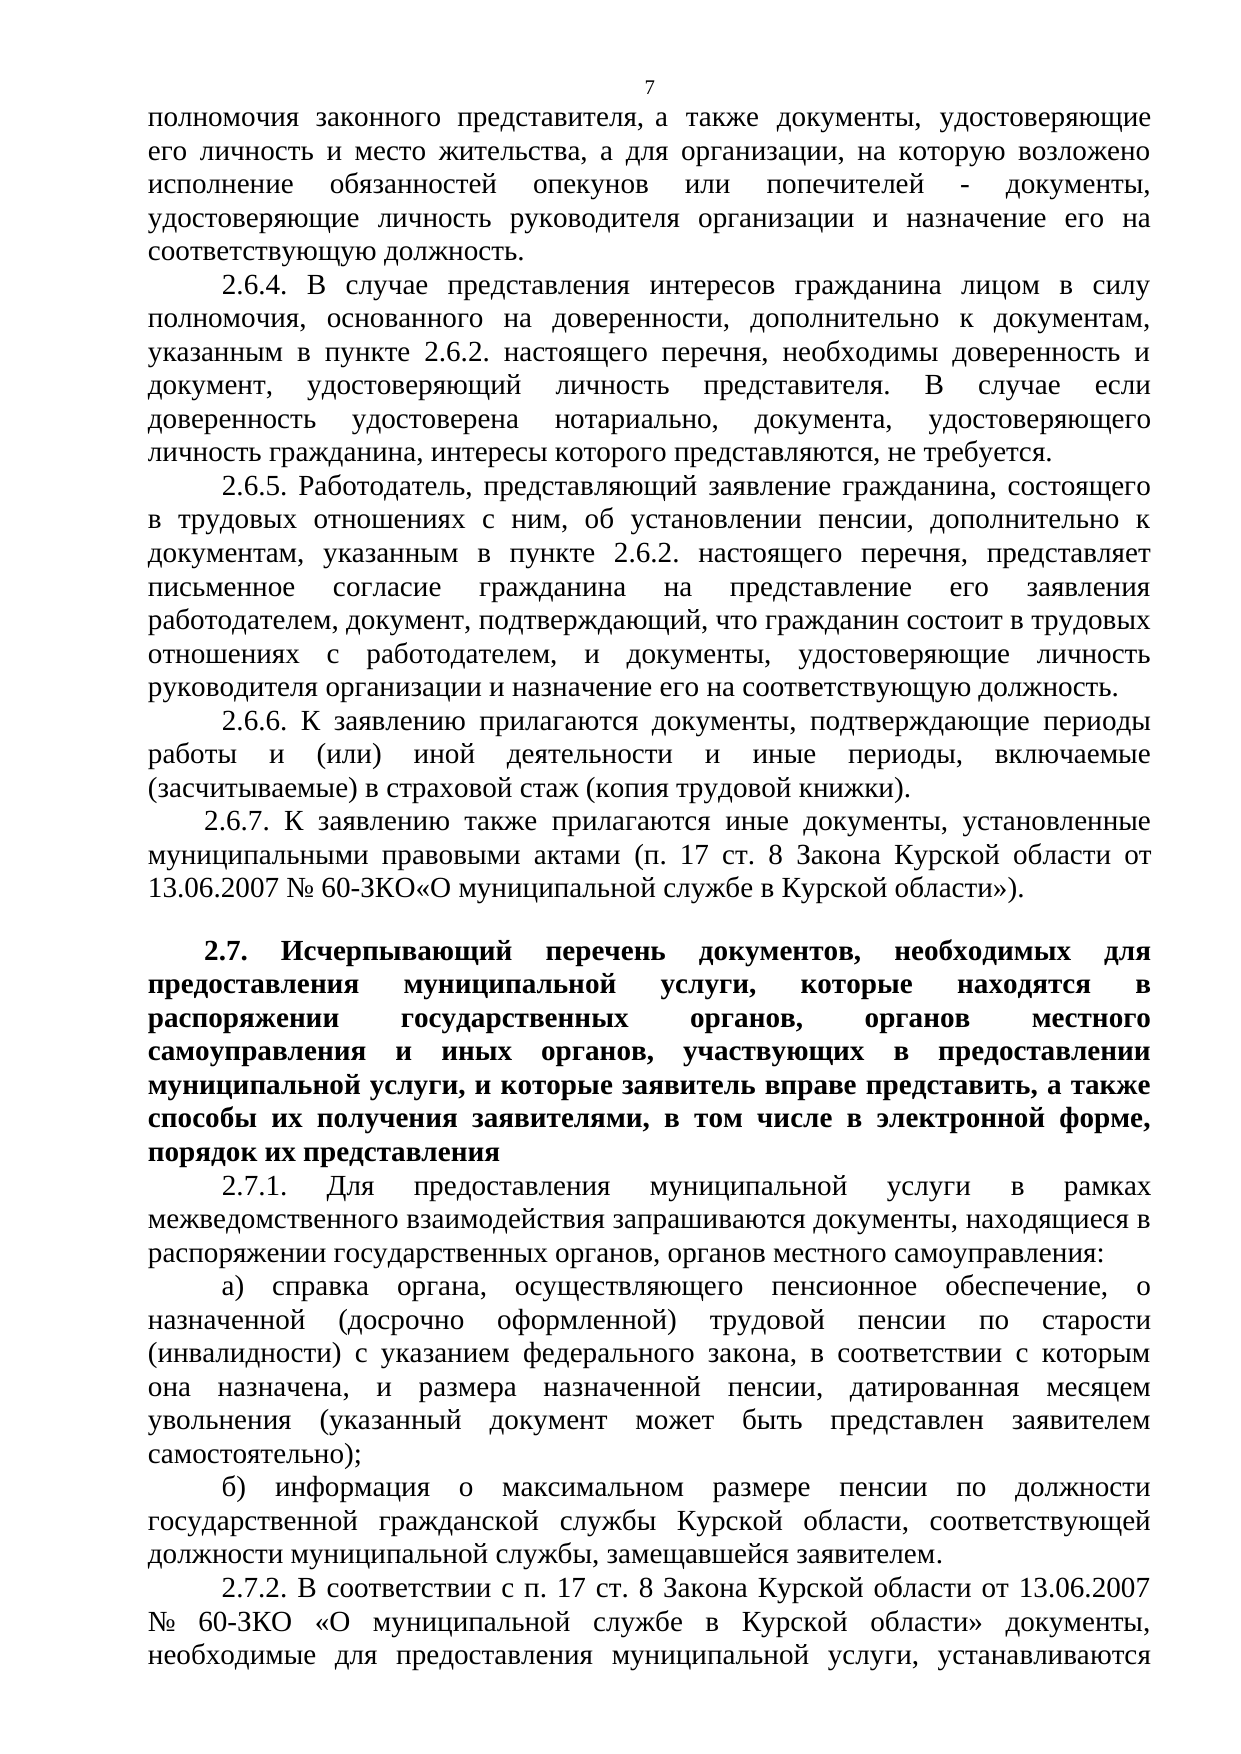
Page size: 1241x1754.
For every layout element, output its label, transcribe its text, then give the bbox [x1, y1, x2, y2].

text а) справка органа, осуществляющего пенсионное обеспечение, о назначенной (досрочно оформленной) трудовой пенсии по старости (инвалидности) с указанием федерального закона, в соответствии с которым она назначена, и размера назначенной пенсии, датированная месяцем увольнения (указанный документ может быть представлен заявителем самостоятельно); [148, 1268, 1152, 1469]
text 2.7. Исчерпывающий перечень документов, необходимых для предоставления муниципальной услуги, которые находятся в распоряжении государственных органов, органов местного самоуправления и иных органов, участвующих в предоставлении муниципальной услуги, и которые заявитель вправе представить, а также способы их получения заявителями, в том числе в электронной форме, порядок их представления [148, 933, 1152, 1168]
text 2.6.4. В случае представления интересов гражданина лицом в силу полномочия, основанного на доверенности, дополнительно к документам, указанным в пункте 2.6.2. настоящего перечня, необходимы доверенность и документ, удостоверяющий личность представителя. В случае если доверенность удостоверена нотариально, документа, удостоверяющего личность гражданина, интересы которого представляются, не требуется. [148, 267, 1152, 468]
text 2.6.7. К заявлению также прилагаются иные документы, установленные муниципальными правовыми актами (п. 17 ст. 8 Закона Курской области от 13.06.2007 № 60-ЗКО«О муниципальной службе в Курской области»). [148, 803, 1152, 904]
text 2.7.1. Для предоставления муниципальной услуги в рамках межведомственного взаимодействия запрашиваются документы, находящиеся в распоряжении государственных органов, органов местного самоуправления: [148, 1168, 1152, 1268]
text 2.6.6. К заявлению прилагаются документы, подтверждающие периоды работы и (или) иной деятельности и иные периоды, включаемые (засчитываемые) в страховой стаж (копия трудовой книжки). [148, 703, 1152, 803]
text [148, 1570, 1152, 1671]
text 2.6.5. Работодатель, представляющий заявление гражданина, состоящего в трудовых отношениях с ним, об установлении пенсии, дополнительно к документам, указанным в пункте 2.6.2. настоящего перечня, представляет письменное согласие гражданина на представление его заявления работодателем, документ, подтверждающий, что гражданин состоит в трудовых отношениях с работодателем, и документы, удостоверяющие личность руководителя организации и назначение его на соответствующую должность. [148, 468, 1152, 703]
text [148, 99, 1152, 267]
text б) информация о максимальном размере пенсии по должности государственной гражданской службы Курской области, соответствующей должности муниципальной службы, замещавшейся заявителем. [148, 1469, 1152, 1570]
